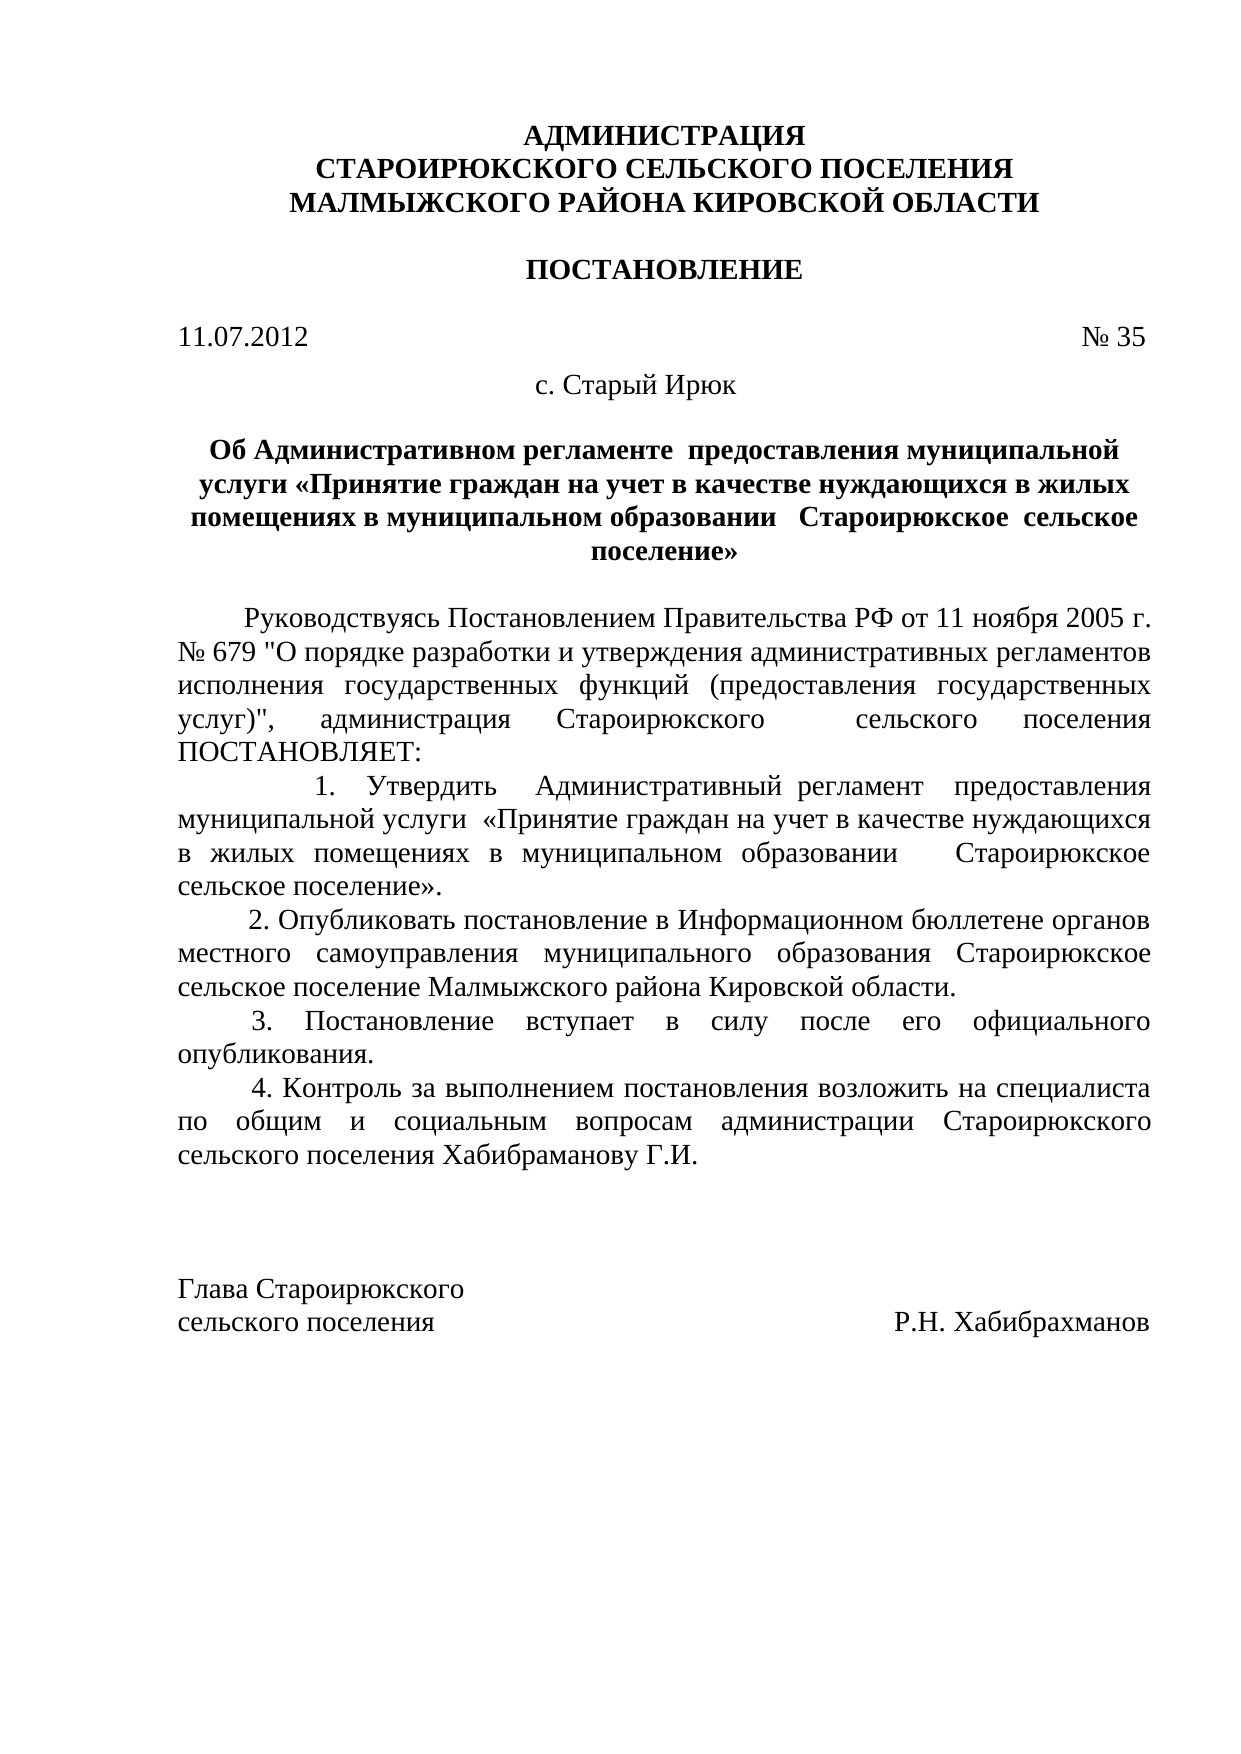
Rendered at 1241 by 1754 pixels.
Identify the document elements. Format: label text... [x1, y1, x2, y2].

text ПОСТАНОВЛЕНИЕ [177, 252, 1152, 286]
text с. Старый Ирюк [258, 376, 1152, 399]
text МАЛМЫЖСКОГО РАЙОНА КИРОВСКОЙ ОБЛАСТИ [177, 185, 1152, 219]
text Руководствуясь Постановлением Правительства РФ от 11 ноября . № 679 "О порядке разработки и утверждения административных регламентов исполнения государственных функций (предоставления государственных услуг)", администрация Староирюкского сельского поселения ПОСТАНОВЛЯЕТ: [177, 600, 1152, 768]
text 1. Утвердить Административный регламент предоставления муниципальной услуги «Принятие граждан на учет в качестве нуждающихся в жилых помещениях в муниципальном образовании Староирюкское сельское поселение». [177, 768, 1152, 902]
text 3. Постановление вступает в силу после его официального опубликования. [177, 1003, 1152, 1070]
text 2. Опубликовать постановление в Информационном бюллетене органов местного самоуправления муниципального образования Староирюкское сельское поселение Малмыжского района Кировской области. [177, 902, 1152, 1003]
text Об Административном регламенте предоставления муниципальной услуги «Принятие граждан на учет в качестве нуждающихся в жилых помещениях в муниципальном образовании Староирюкское сельское поселение» [177, 432, 1152, 567]
text Глава Староирюкского [177, 1271, 1152, 1304]
text АДМИНИСТРАЦИЯ [177, 118, 1152, 152]
text СТАРОИРЮКСКОГО СЕЛЬСКОГО ПОСЕЛЕНИЯ [177, 152, 1152, 185]
text сельского поселения Р.Н. Хабибрахманов [177, 1304, 1152, 1338]
text 4. Контроль за выполнением постановления возложить на специалиста по общим и социальным вопросам администрации Староирюкского сельского поселения Хабибраманову Г.И. [177, 1070, 1152, 1170]
text 11.07.2012 № 35 [177, 319, 1152, 353]
